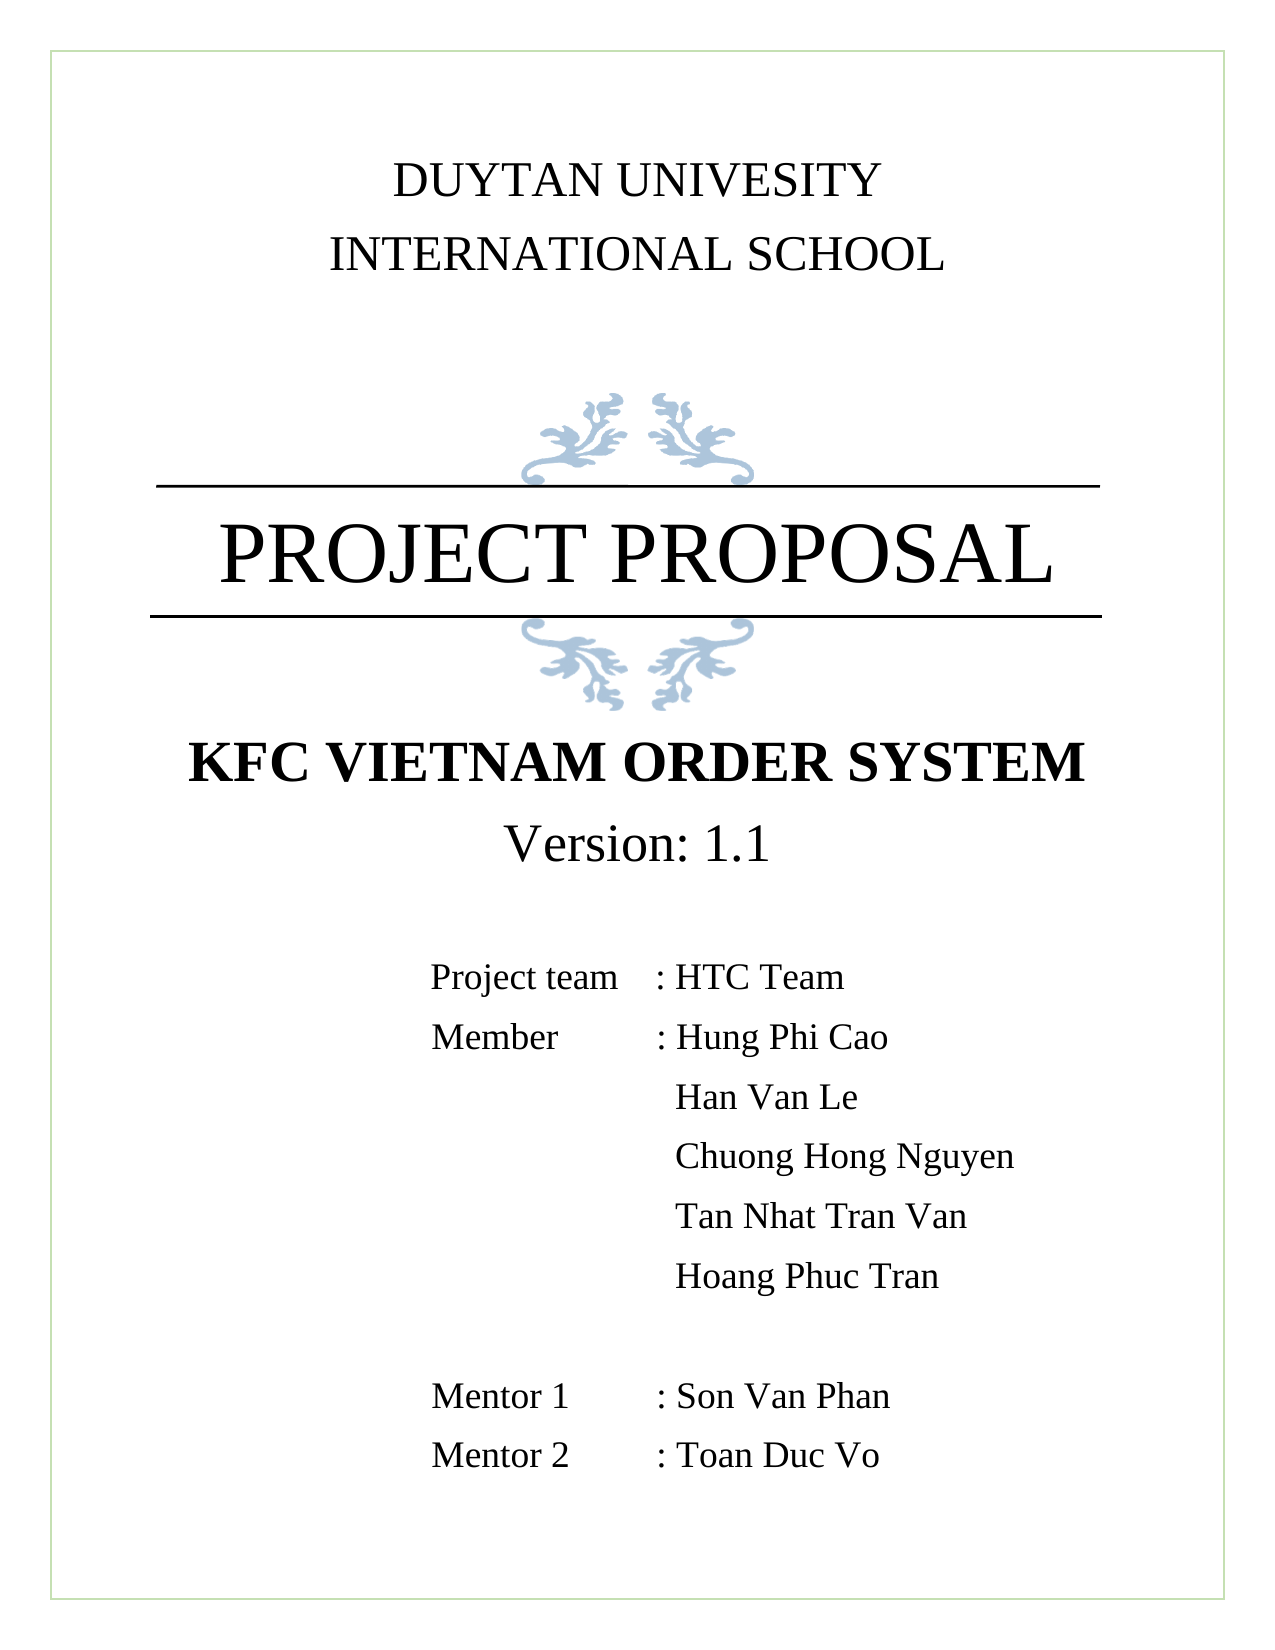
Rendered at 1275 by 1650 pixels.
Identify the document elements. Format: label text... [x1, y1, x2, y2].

text Tan Nhat Tran Van [356, 1194, 1125, 1237]
text INTERNATIONAL SCHOOL [150, 224, 1125, 282]
text Version: 1.1 [150, 811, 1125, 873]
text Member : Hung Phi Cao [150, 1014, 1125, 1057]
text Mentor 1 : Son Van Phan [150, 1373, 1125, 1416]
text Hoang Phuc Tran [356, 1253, 1125, 1297]
text Han Van Le [356, 1074, 1125, 1117]
text Chuong Hong Nguyen [356, 1134, 1125, 1177]
text DUYTAN UNIVESITY [150, 150, 1125, 207]
text KFC VIETNAM ORDER SYSTEM [150, 727, 1125, 794]
text PROJECT PROPOSAL [150, 501, 1125, 602]
text Mentor 2 : Toan Duc Vo [150, 1433, 1125, 1476]
text Project team : HTC Team [150, 954, 1125, 998]
